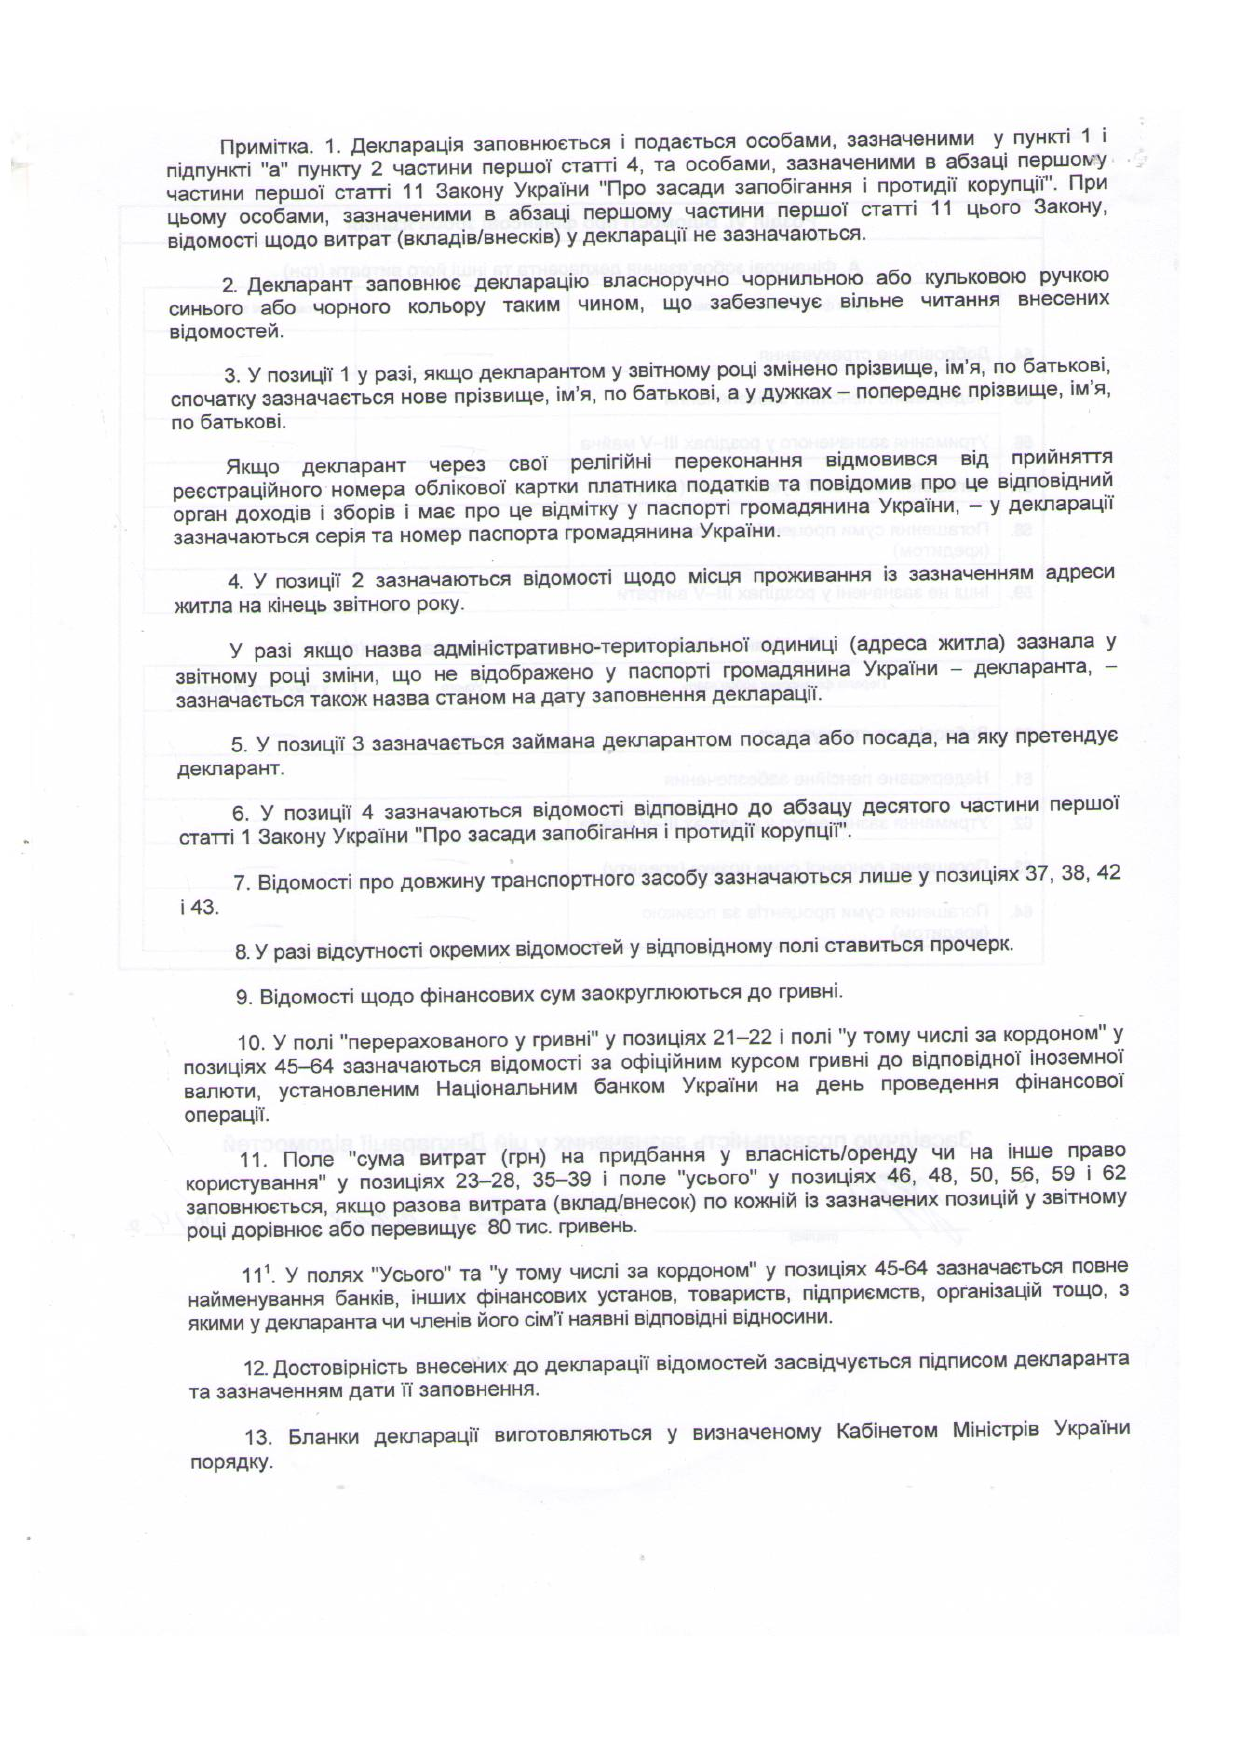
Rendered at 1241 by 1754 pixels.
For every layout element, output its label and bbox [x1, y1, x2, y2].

picture [0, 106, 1187, 1641]
